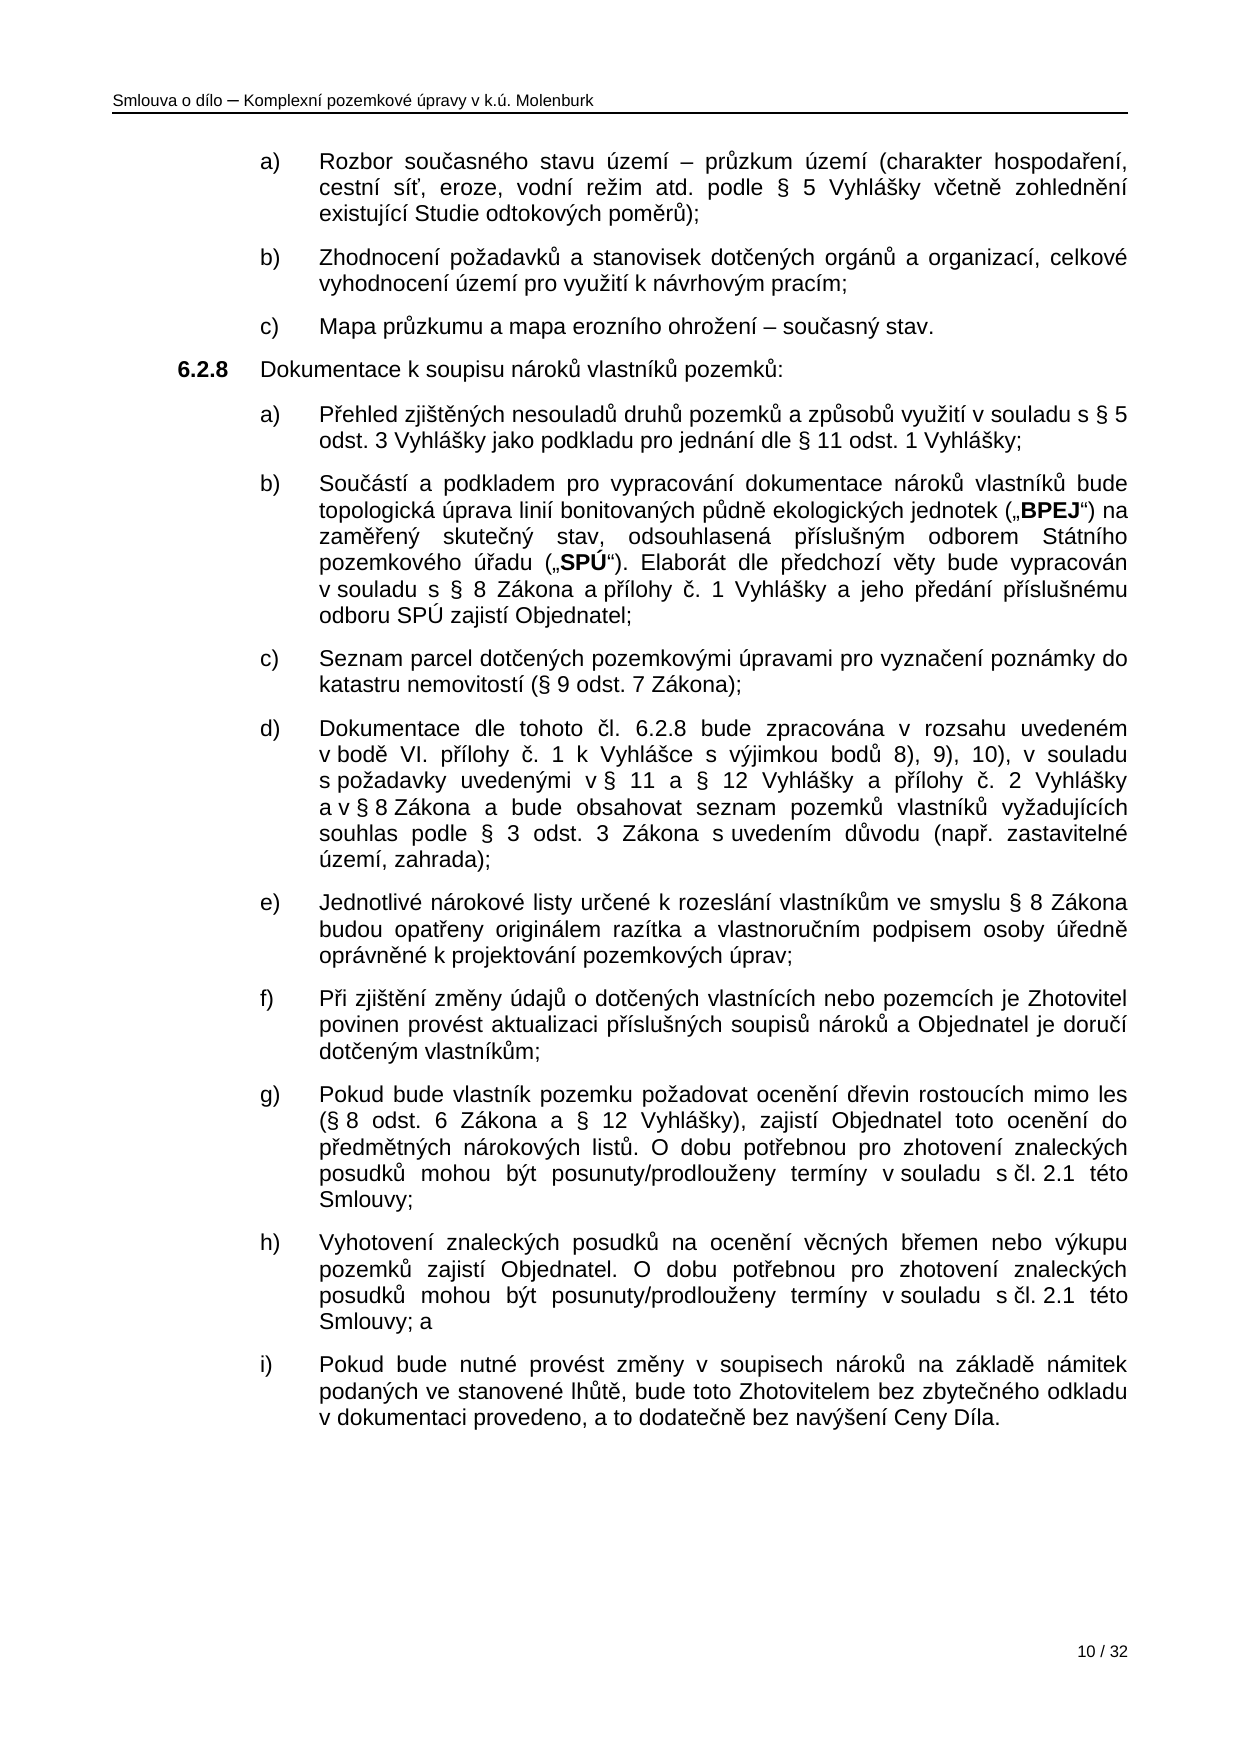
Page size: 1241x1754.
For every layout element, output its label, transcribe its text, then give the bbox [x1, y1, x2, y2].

list Rozbor současného stavu území – průzkum území (charakter hospodaření, cestní síť, eroze, vodní režim atd. podle § 5 Vyhlášky včetně zohlednění existující Studie odtokových poměrů); [260, 148, 1128, 227]
list Pokud bude vlastník pozemku požadovat ocenění dřevin rostoucích mimo les (§ 8 odst. 6 Zákona a § 12 Vyhlášky), zajistí Objednatel toto ocenění do předmětných nárokových listů. O dobu potřebnou pro zhotovení znaleckých posudků mohou být posunuty/prodlouženy termíny v souladu s čl. 2.1 této Smlouvy; [260, 1081, 1128, 1212]
list Vyhotovení znaleckých posudků na ocenění věcných břemen nebo výkupu pozemků zajistí Objednatel. O dobu potřebnou pro zhotovení znaleckých posudků mohou být posunuty/prodlouženy termíny v souladu s čl. 2.1 této Smlouvy; a [260, 1229, 1128, 1334]
list Pokud bude nutné provést změny v soupisech nároků na základě námitek podaných ve stanovené lhůtě, bude toto Zhotovitelem bez zbytečného odkladu v dokumentaci provedeno, a to dodatečně bez navýšení Ceny Díla. [260, 1351, 1128, 1430]
list Součástí a podkladem pro vypracování dokumentace nároků vlastníků bude topologická úprava linií bonitovaných půdně ekologických jednotek („BPEJ“) na zaměřený skutečný stav, odsouhlasená příslušným odborem Státního pozemkového úřadu („SPÚ“). Elaborát dle předchozí věty bude vypracován v souladu s § 8 Zákona a přílohy č. 1 Vyhlášky a jeho předání příslušnému odboru SPÚ zajistí Objednatel; [260, 470, 1128, 628]
list Jednotlivé nárokové listy určené k rozeslání vlastníkům ve smyslu § 8 Zákona budou opatřeny originálem razítka a vlastnoručním podpisem osoby úředně oprávněné k projektování pozemkových úprav; [260, 889, 1128, 968]
list Zhodnocení požadavků a stanovisek dotčených orgánů a organizací, celkové vyhodnocení území pro využití k návrhovým pracím; [260, 243, 1128, 296]
list Mapa průzkumu a mapa erozního ohrožení – současný stav. [260, 313, 1128, 339]
list Přehled zjištěných nesouladů druhů pozemků a způsobů využití v souladu s § 5 odst. 3 Vyhlášky jako podkladu pro jednání dle § 11 odst. 1 Vyhlášky; [260, 401, 1128, 454]
list Při zjištění změny údajů o dotčených vlastnících nebo pozemcích je Zhotovitel povinen provést aktualizaci příslušných soupisů nároků a Objednatel je doručí dotčeným vlastníkům; [260, 985, 1128, 1064]
list Dokumentace dle tohoto čl. 6.2.8 bude zpracována v rozsahu uvedeném v bodě VI. přílohy č. 1 k Vyhlášce s výjimkou bodů 8), 9), 10), v souladu s požadavky uvedenými v § 11 a § 12 Vyhlášky a přílohy č. 2 Vyhlášky a v § 8 Zákona a bude obsahovat seznam pozemků vlastníků vyžadujících souhlas podle § 3 odst. 3 Zákona s uvedením důvodu (např. zastavitelné území, zahrada); [260, 714, 1128, 873]
list Seznam parcel dotčených pozemkovými úpravami pro vyznačení poznámky do katastru nemovitostí (§ 9 odst. 7 Zákona); [260, 645, 1128, 698]
text Dokumentace k soupisu nároků vlastníků pozemků: [177, 356, 1128, 382]
